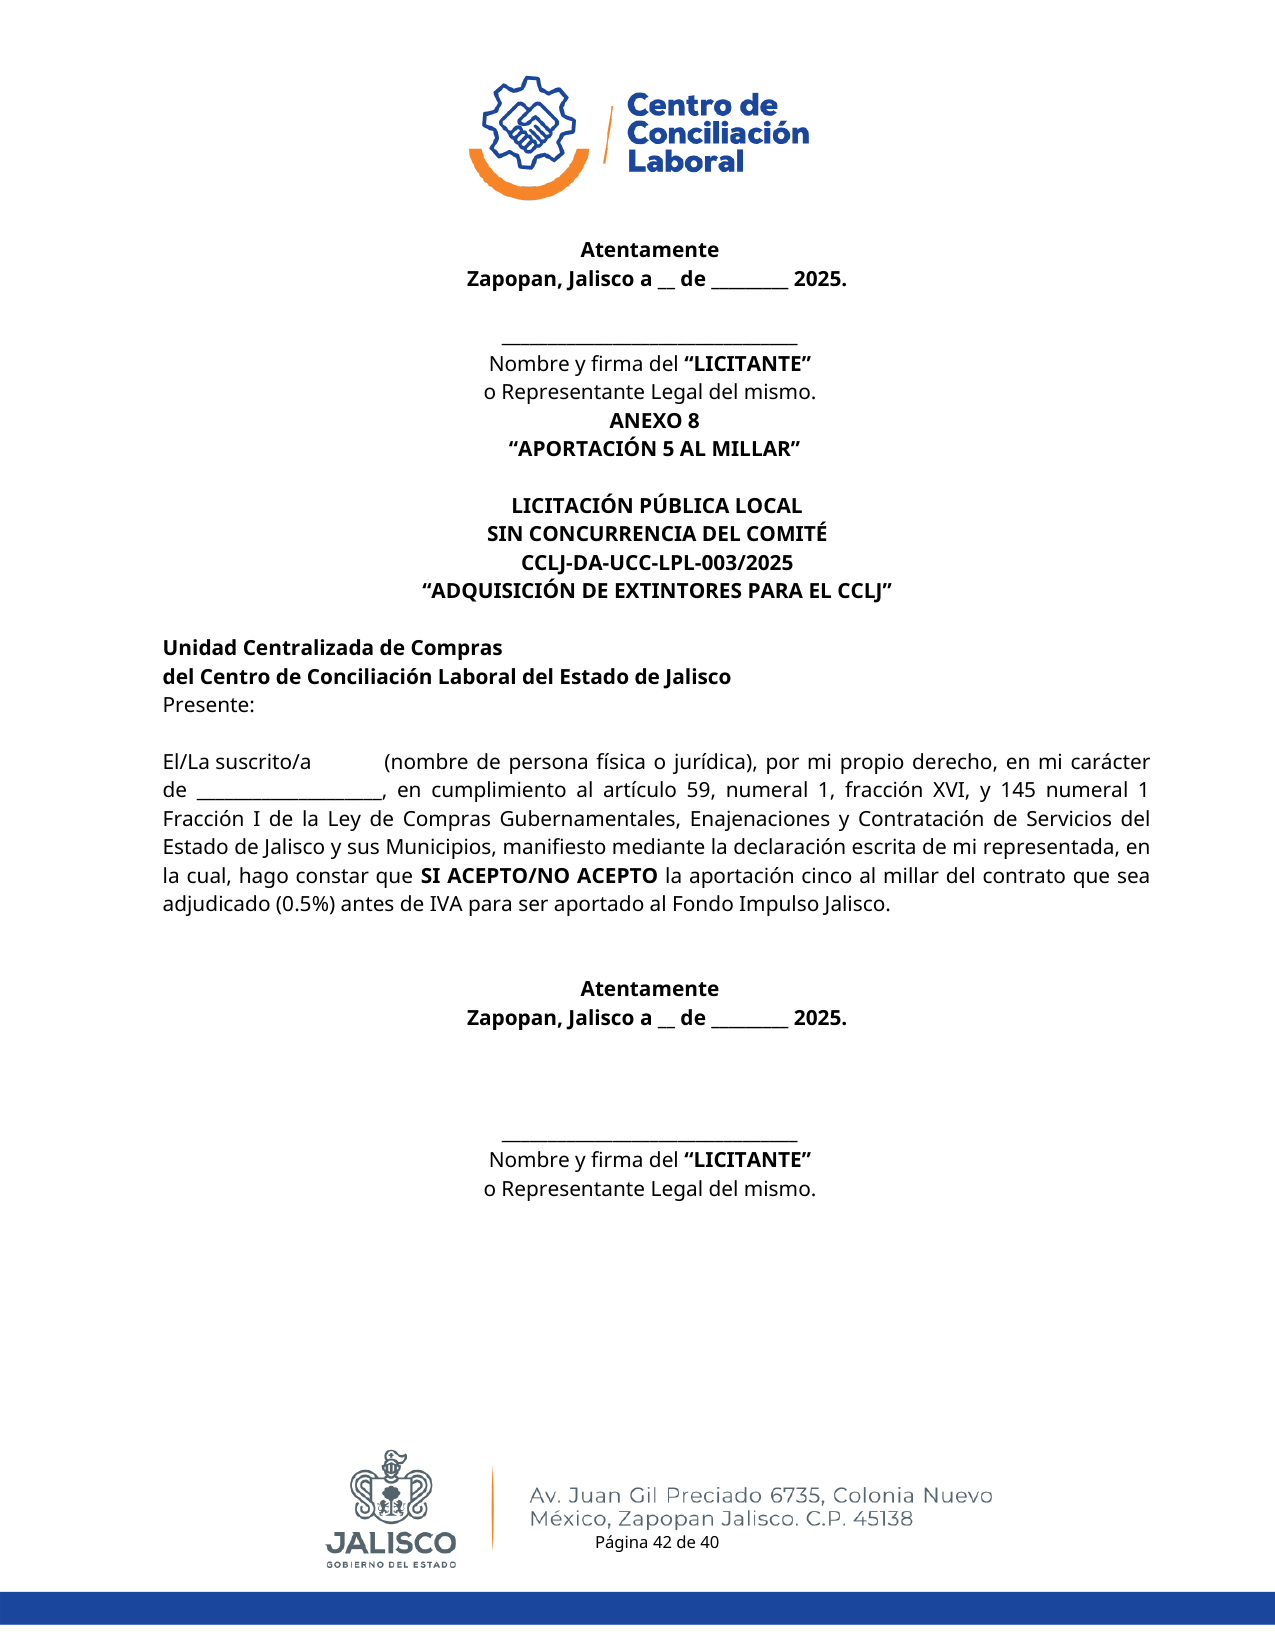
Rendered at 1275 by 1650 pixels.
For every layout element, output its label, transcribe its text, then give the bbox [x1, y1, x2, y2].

text Atentamente [162, 974, 1137, 1003]
text LICITACIÓN PÚBLICA LOCAL [162, 491, 1152, 519]
text Zapopan, Jalisco a __ de _________ 2025. [162, 264, 1152, 292]
text del Centro de Conciliación Laboral del Estado de Jalisco [162, 662, 1152, 690]
text ________________________________ [162, 321, 1137, 349]
picture [0, 3, 1275, 1650]
text El/La suscrito/a (nombre de persona física o jurídica), por mi propio derecho, en mi carácter de ____________________, en cumplimiento al artículo 59, numeral 1, fracción XVI, y 145 numeral 1 Fracción I de la Ley de Compras Gubernamentales, Enajenaciones y Contratación de Servicios del Estado de Jalisco y sus Municipios, manifiesto mediante la declaración escrita de mi representada, en la cual, hago constar que SI ACEPTO/NO ACEPTO la aportación cinco al millar del contrato que sea adjudicado (0.5%) antes de IVA para ser aportado al Fondo Impulso Jalisco. [162, 747, 1152, 918]
text Zapopan, Jalisco a __ de _________ 2025. [162, 1003, 1152, 1031]
text Atentamente [162, 235, 1137, 264]
text Presente: [162, 690, 1152, 719]
text Nombre y firma del “LICITANTE” [162, 1145, 1137, 1174]
text o Representante Legal del mismo. [162, 1174, 1137, 1202]
text Nombre y firma del “LICITANTE” [162, 349, 1137, 377]
text Unidad Centralizada de Compras [162, 633, 1152, 662]
subtitle ANEXO 8 [162, 406, 1146, 434]
text CCLJ-DA-UCC-LPL-003/2025 [162, 548, 1152, 576]
subtitle “APORTACIÓN 5 AL MILLAR” [162, 434, 1146, 463]
text “ADQUISICIÓN DE EXTINTORES PARA EL CCLJ” [162, 576, 1152, 605]
text o Representante Legal del mismo. [162, 377, 1137, 406]
text ________________________________ [162, 1117, 1137, 1145]
text SIN CONCURRENCIA DEL COMITÉ [162, 519, 1152, 548]
